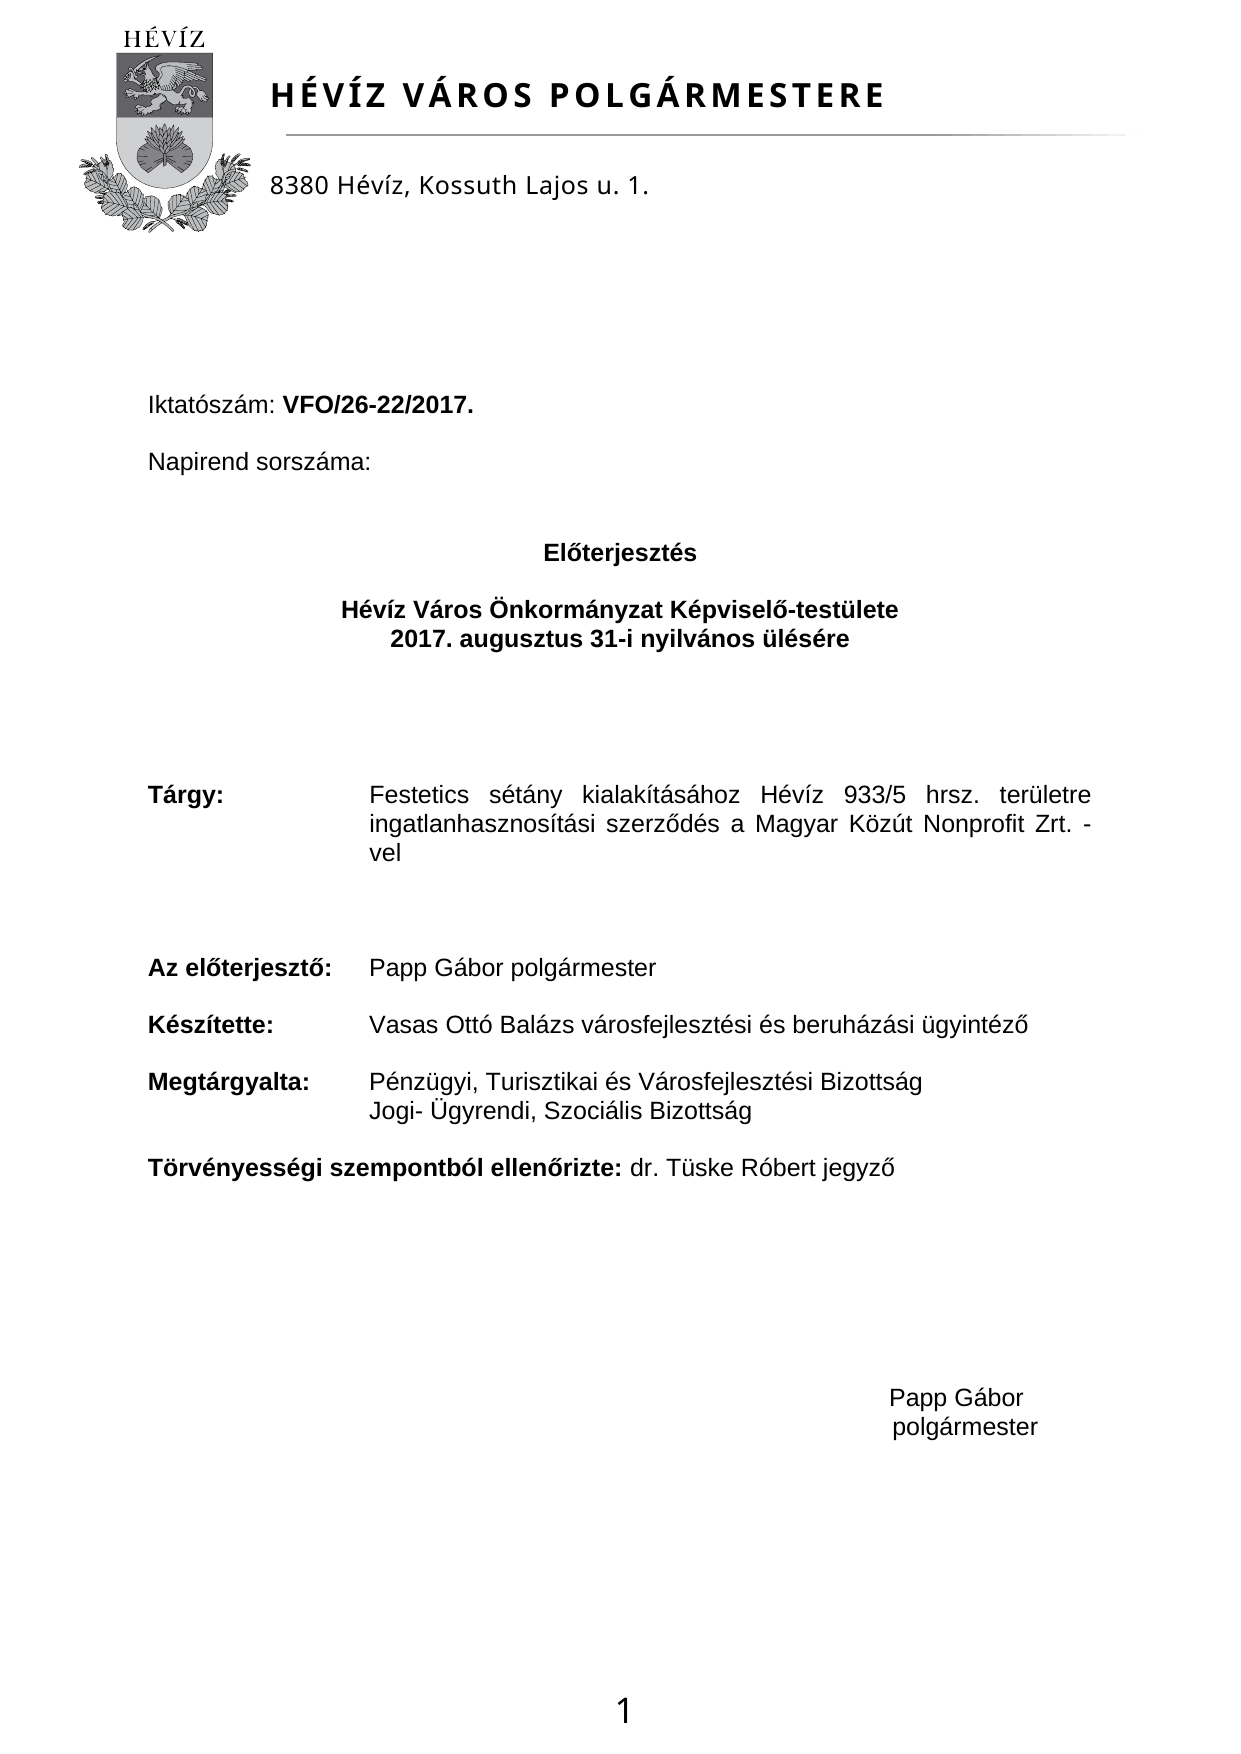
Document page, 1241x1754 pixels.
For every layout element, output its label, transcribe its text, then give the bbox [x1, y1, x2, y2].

text Iktatószám: VFO/26-22/2017. [148, 389, 1093, 418]
text HÉVÍZ VÁROS POLGÁRMESTERE [213, 72, 1093, 117]
text 2017. augusztus 31-i nyilvános ülésére [148, 624, 1093, 653]
text Hévíz Város Önkormányzat Képviselő-testülete [148, 595, 1093, 624]
text Jogi- Ügyrendi, Szociális Bizottság [148, 1096, 1093, 1125]
text Törvényességi szempontból ellenőrizte: dr. Tüske Róbert jegyző [148, 1153, 1093, 1182]
text Megtárgyalta: Pénzügyi, Turisztikai és Városfejlesztési Bizottság [148, 1067, 1093, 1096]
text Előterjesztés [148, 538, 1093, 566]
text Az előterjesztő: polgármester [148, 953, 1093, 982]
text Tárgy: Festetics sétány kialakításához Hévíz 933/5 hrsz. területre ingatlanhasznosítási szerződés a Magyar Közút Nonprofit Zrt. -vel [148, 780, 1093, 867]
text Napirend sorszáma: [148, 447, 1093, 476]
text Készítette: Vasas Ottó Balázs városfejlesztési és beruházási ügyintéző [148, 1010, 1093, 1039]
text polgármester [148, 1411, 1093, 1440]
text 8380 Hévíz, Kossuth Lajos u. 1. [227, 168, 1093, 202]
text 8380 Hévíz, Kossuth Lajos u. 1. [148, 168, 217, 202]
text Papp Gábor [148, 1383, 1093, 1411]
